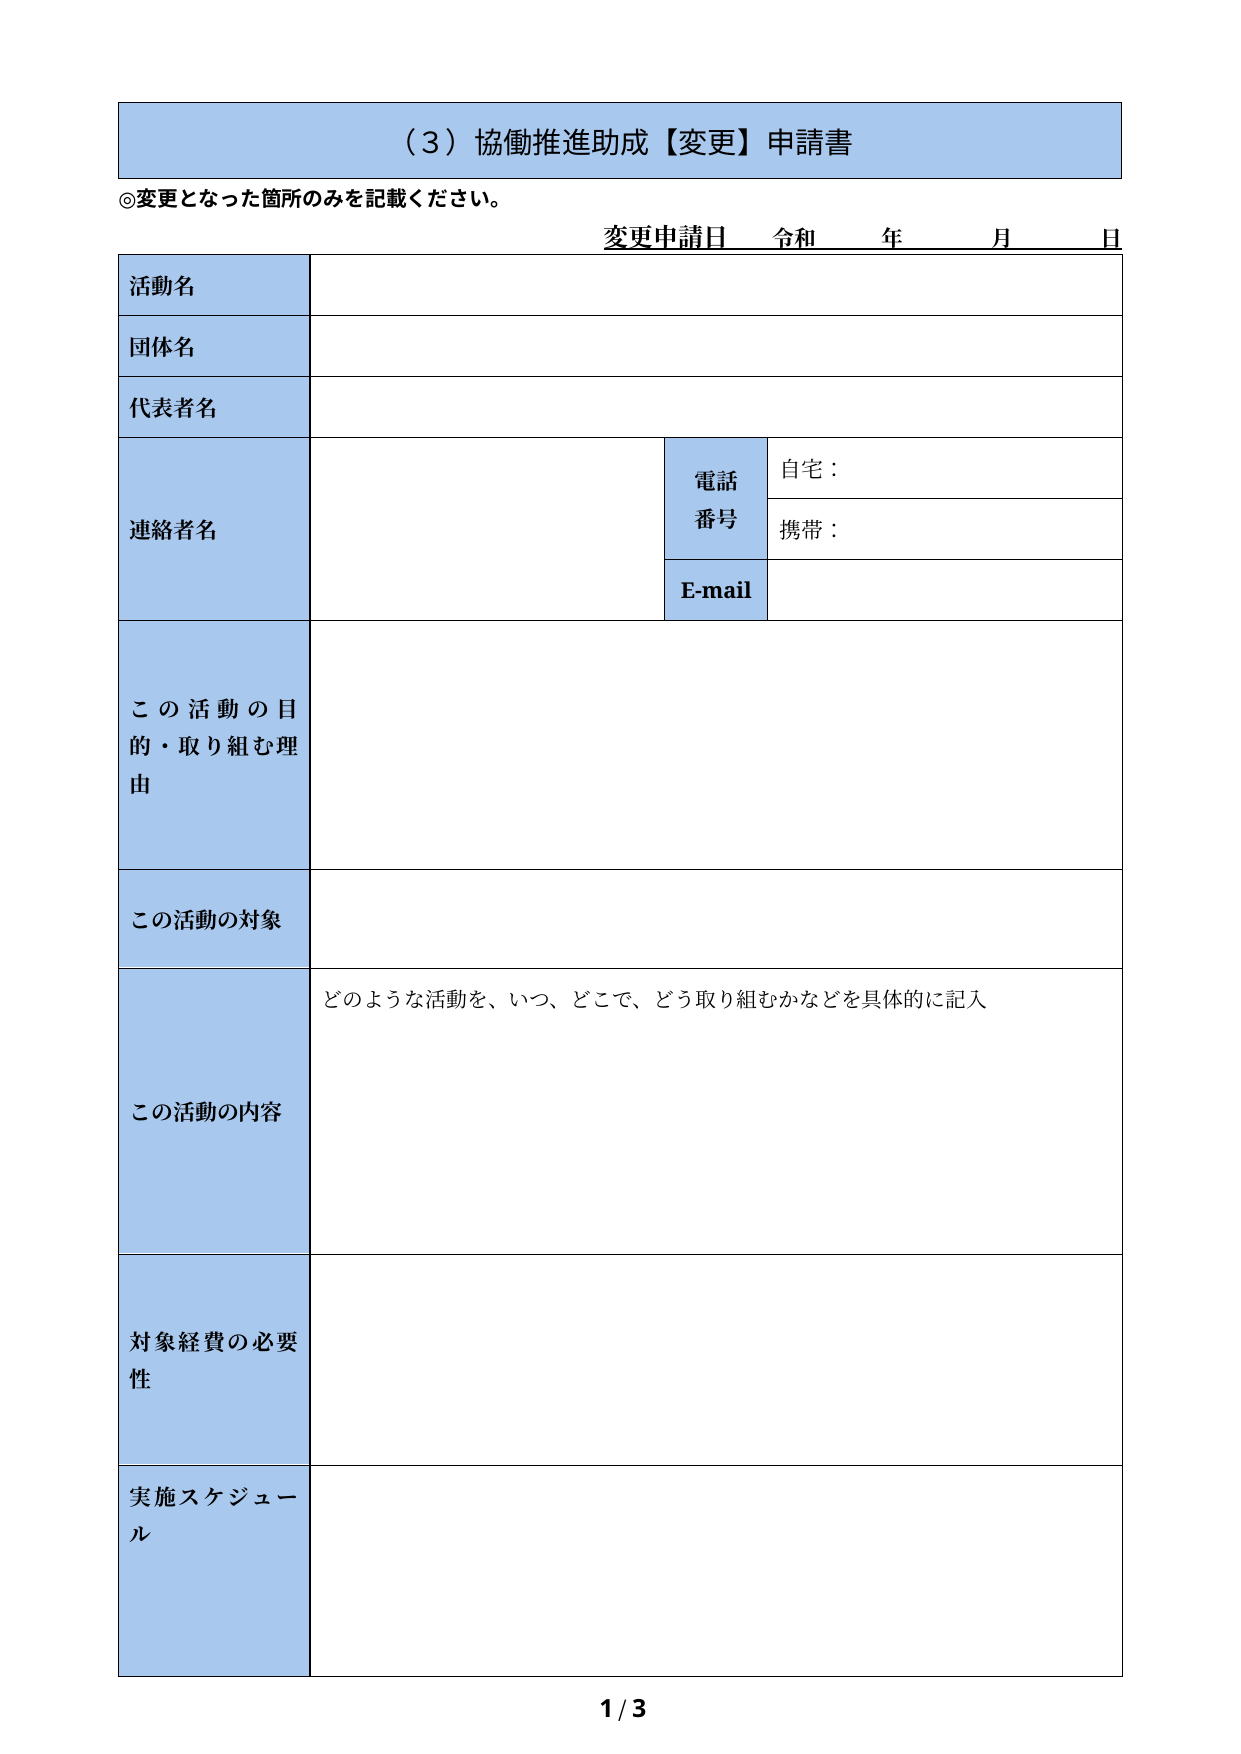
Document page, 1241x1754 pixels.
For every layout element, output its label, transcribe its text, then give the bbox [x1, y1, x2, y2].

table_cell 実施スケジュール [119, 1466, 309, 1676]
text 変更となった箇所のみを記載ください。 [118, 179, 1122, 217]
table_cell 自宅： [768, 438, 1122, 498]
table_cell 携帯： [768, 499, 1122, 559]
table_cell [311, 438, 664, 620]
table_cell [311, 377, 1122, 437]
table_cell この活動の目的・取り組む理由 [119, 621, 309, 869]
table_cell 団体名 [119, 316, 309, 376]
table_header 活動名 [119, 255, 309, 315]
table_header [311, 255, 1122, 315]
table_cell [311, 1466, 1122, 1676]
table_cell [311, 316, 1122, 376]
table_cell どのような活動を、いつ、どこで、どう取り組むかなどを具体的に記入 [311, 969, 1122, 1253]
table_cell [768, 560, 1122, 620]
table_cell [311, 870, 1122, 967]
table_cell E-mail [665, 560, 767, 620]
table_cell この活動の内容 [119, 969, 309, 1253]
text 変更申請日 令和 年 月 日 [118, 217, 1122, 254]
table_cell 電話 番号 [665, 438, 767, 559]
table_header （３）協働推進助成【変更】申請書 [119, 103, 1121, 178]
table_cell [311, 1255, 1122, 1464]
table_cell この活動の対象 [119, 870, 309, 967]
table_cell 代表者名 [119, 377, 309, 437]
table_cell 対象経費の必要性 [119, 1255, 309, 1464]
table_cell [311, 621, 1122, 869]
table_cell 連絡者名 [119, 438, 309, 620]
